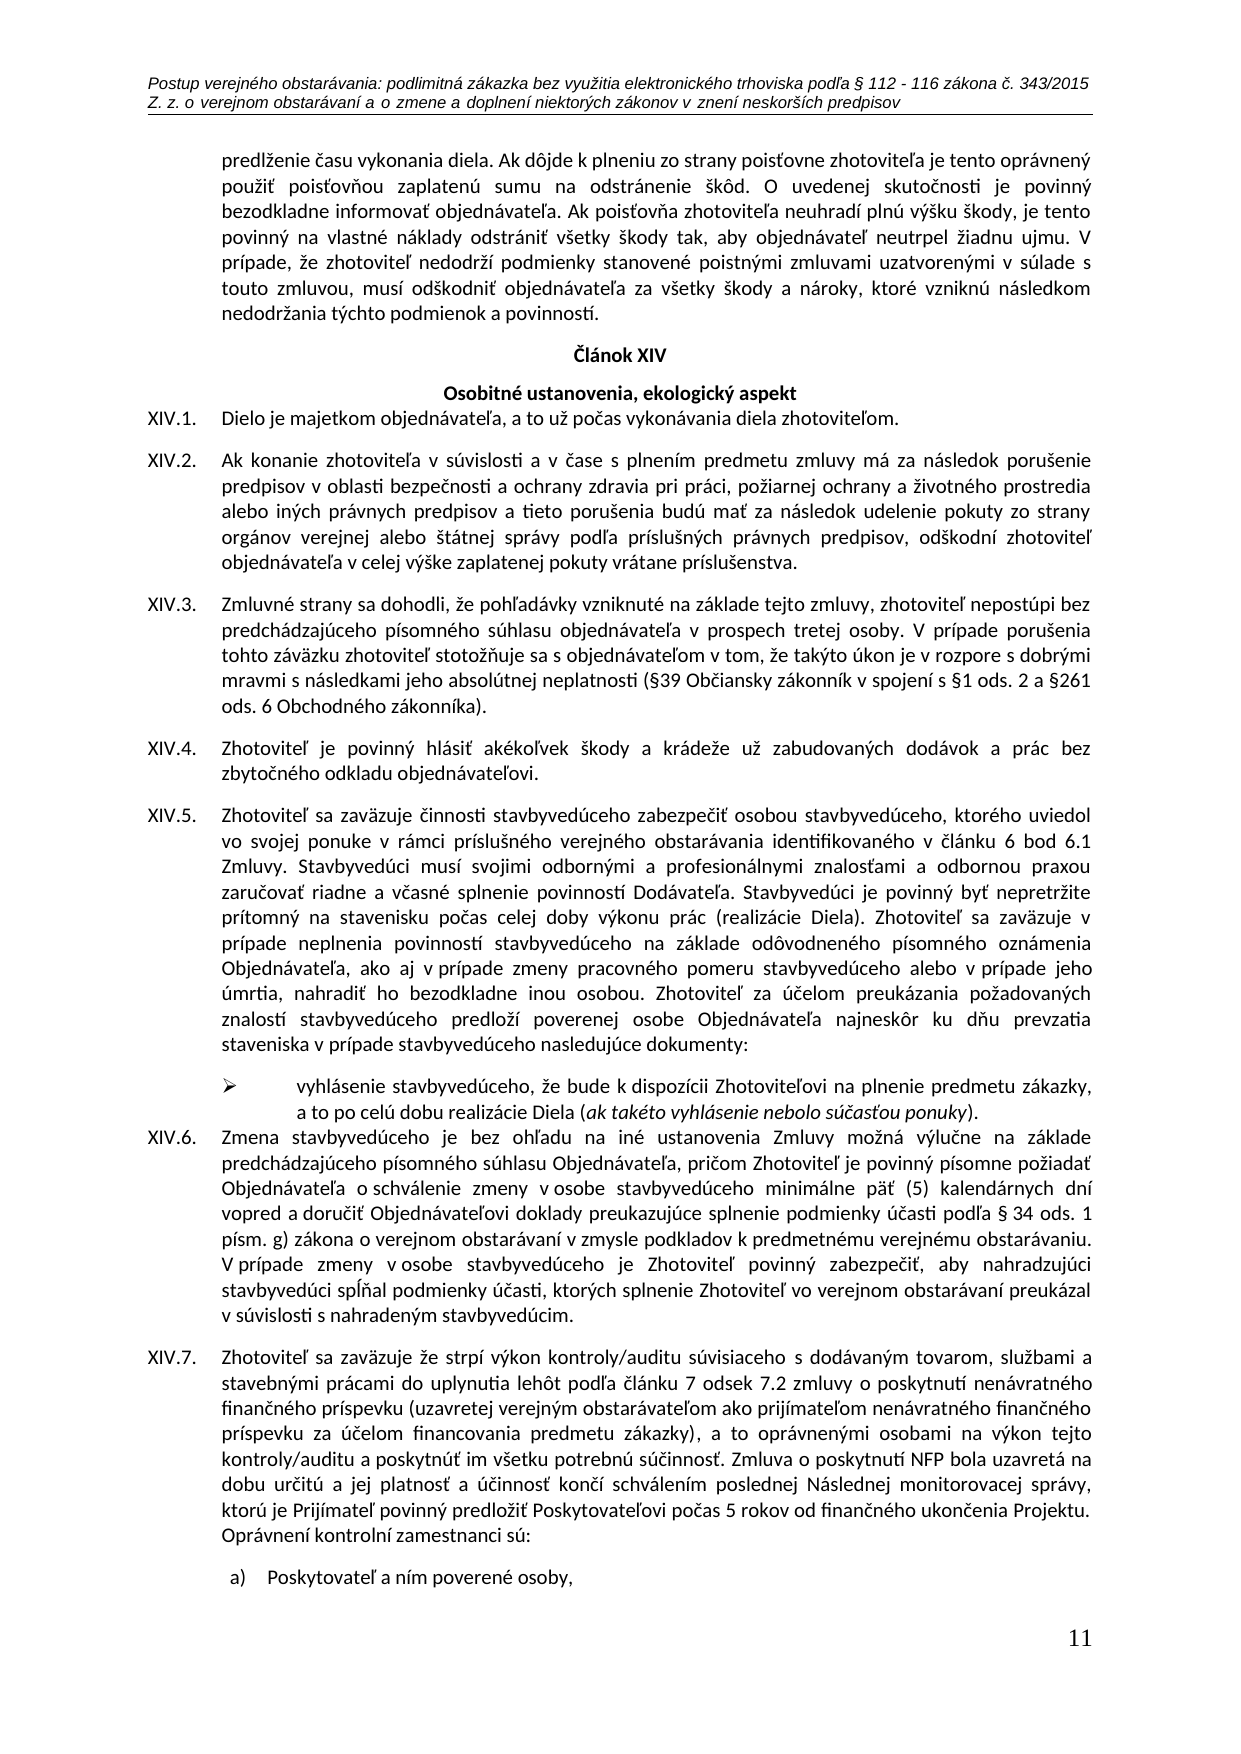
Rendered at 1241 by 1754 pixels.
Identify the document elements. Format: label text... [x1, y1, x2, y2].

list Zhotoviteľ sa zaväzuje činnosti stavbyvedúceho zabezpečiť osobou stavbyvedúceho, ktorého uviedol vo svojej ponuke v rámci príslušného verejného obstarávania identifikovaného v článku 6 bod 6.1 Zmluvy. Stavbyvedúci musí svojimi odbornými a profesionálnymi znalosťami a odbornou praxou zaručovať riadne a včasné splnenie povinností Dodávateľa. Stavbyvedúci je povinný byť nepretržite prítomný na stavenisku počas celej doby výkonu prác (realizácie Diela). Zhotoviteľ sa zaväzuje v prípade neplnenia povinností stavbyvedúceho na základe odôvodneného písomného oznámenia Objednávateľa, ako aj v prípade zmeny pracovného pomeru stavbyvedúceho alebo v prípade jeho úmrtia, nahradiť ho bezodkladne inou osobou. Zhotoviteľ za účelom preukázania požadovaných znalostí stavbyvedúceho predloží poverenej osobe Objednávateľa najneskôr ku dňu prevzatia staveniska v prípade stavbyvedúceho nasledujúce dokumenty: [148, 803, 1093, 1057]
list Zmluvné strany sa dohodli, že pohľadávky vzniknuté na základe tejto zmluvy, zhotoviteľ nepostúpi bez predchádzajúceho písomného súhlasu objednávateľa v prospech tretej osoby. V prípade porušenia tohto záväzku zhotoviteľ stotožňuje sa s objednávateľom v tom, že takýto úkon je v rozpore s dobrými mravmi s následkami jeho absolútnej neplatnosti (§39 Občiansky zákonník v spojení s §1 ods. 2 a §261 ods. 6 Obchodného zákonníka). [148, 591, 1093, 718]
text Osobitné ustanovenia, ekologický aspekt [148, 380, 1093, 406]
list vyhlásenie stavbyvedúceho, že bude k dispozícii Zhotoviteľovi na plnenie predmetu zákazky, a to po celú dobu realizácie Diela (ak takéto vyhlásenie nebolo súčasťou ponuky). [221, 1073, 1093, 1124]
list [148, 148, 1093, 326]
text Článok XIV [148, 342, 1093, 368]
list Zhotoviteľ sa zaväzuje že strpí výkon kontroly/auditu súvisiaceho s dodávaným tovarom, službami a stavebnými prácami do uplynutia lehôt podľa článku 7 odsek 7.2 zmluvy o poskytnutí nenávratného finančného príspevku (uzavretej verejným obstarávateľom ako prijímateľom nenávratného finančného príspevku za účelom financovania predmetu zákazky), a to oprávnenými osobami na výkon tejto kontroly/auditu a poskytnúť im všetku potrebnú súčinnosť. Zmluva o poskytnutí NFP bola uzavretá na dobu určitú a jej platnosť a účinnosť končí schválením poslednej Následnej monitorovacej správy, ktorú je Prijímateľ povinný predložiť Poskytovateľovi počas 5 rokov od finančného ukončenia Projektu. Oprávnení kontrolní zamestnanci sú: [148, 1344, 1093, 1548]
list Poskytovateľ a ním poverené osoby, [229, 1564, 1093, 1590]
list Dielo je majetkom objednávateľa, a to už počas vykonávania diela zhotoviteľom. [148, 406, 1093, 431]
list Zhotoviteľ je povinný hlásiť akékoľvek škody a krádeže už zabudovaných dodávok a prác bez zbytočného odkladu objednávateľovi. [148, 735, 1093, 786]
list Zmena stavbyvedúceho je bez ohľadu na iné ustanovenia Zmluvy možná výlučne na základe predchádzajúceho písomného súhlasu Objednávateľa, pričom Zhotoviteľ je povinný písomne požiadať Objednávateľa o schválenie zmeny v osobe stavbyvedúceho minimálne päť (5) kalendárnych dní vopred a doručiť Objednávateľovi doklady preukazujúce splnenie podmienky účasti podľa § 34 ods. 1 písm. g) zákona o verejnom obstarávaní v zmysle podkladov k predmetnému verejnému obstarávaniu. V prípade zmeny v osobe stavbyvedúceho je Zhotoviteľ povinný zabezpečiť, aby nahradzujúci stavbyvedúci spĺňal podmienky účasti, ktorých splnenie Zhotoviteľ vo verejnom obstarávaní preukázal v súvislosti s nahradeným stavbyvedúcim. [148, 1124, 1093, 1328]
